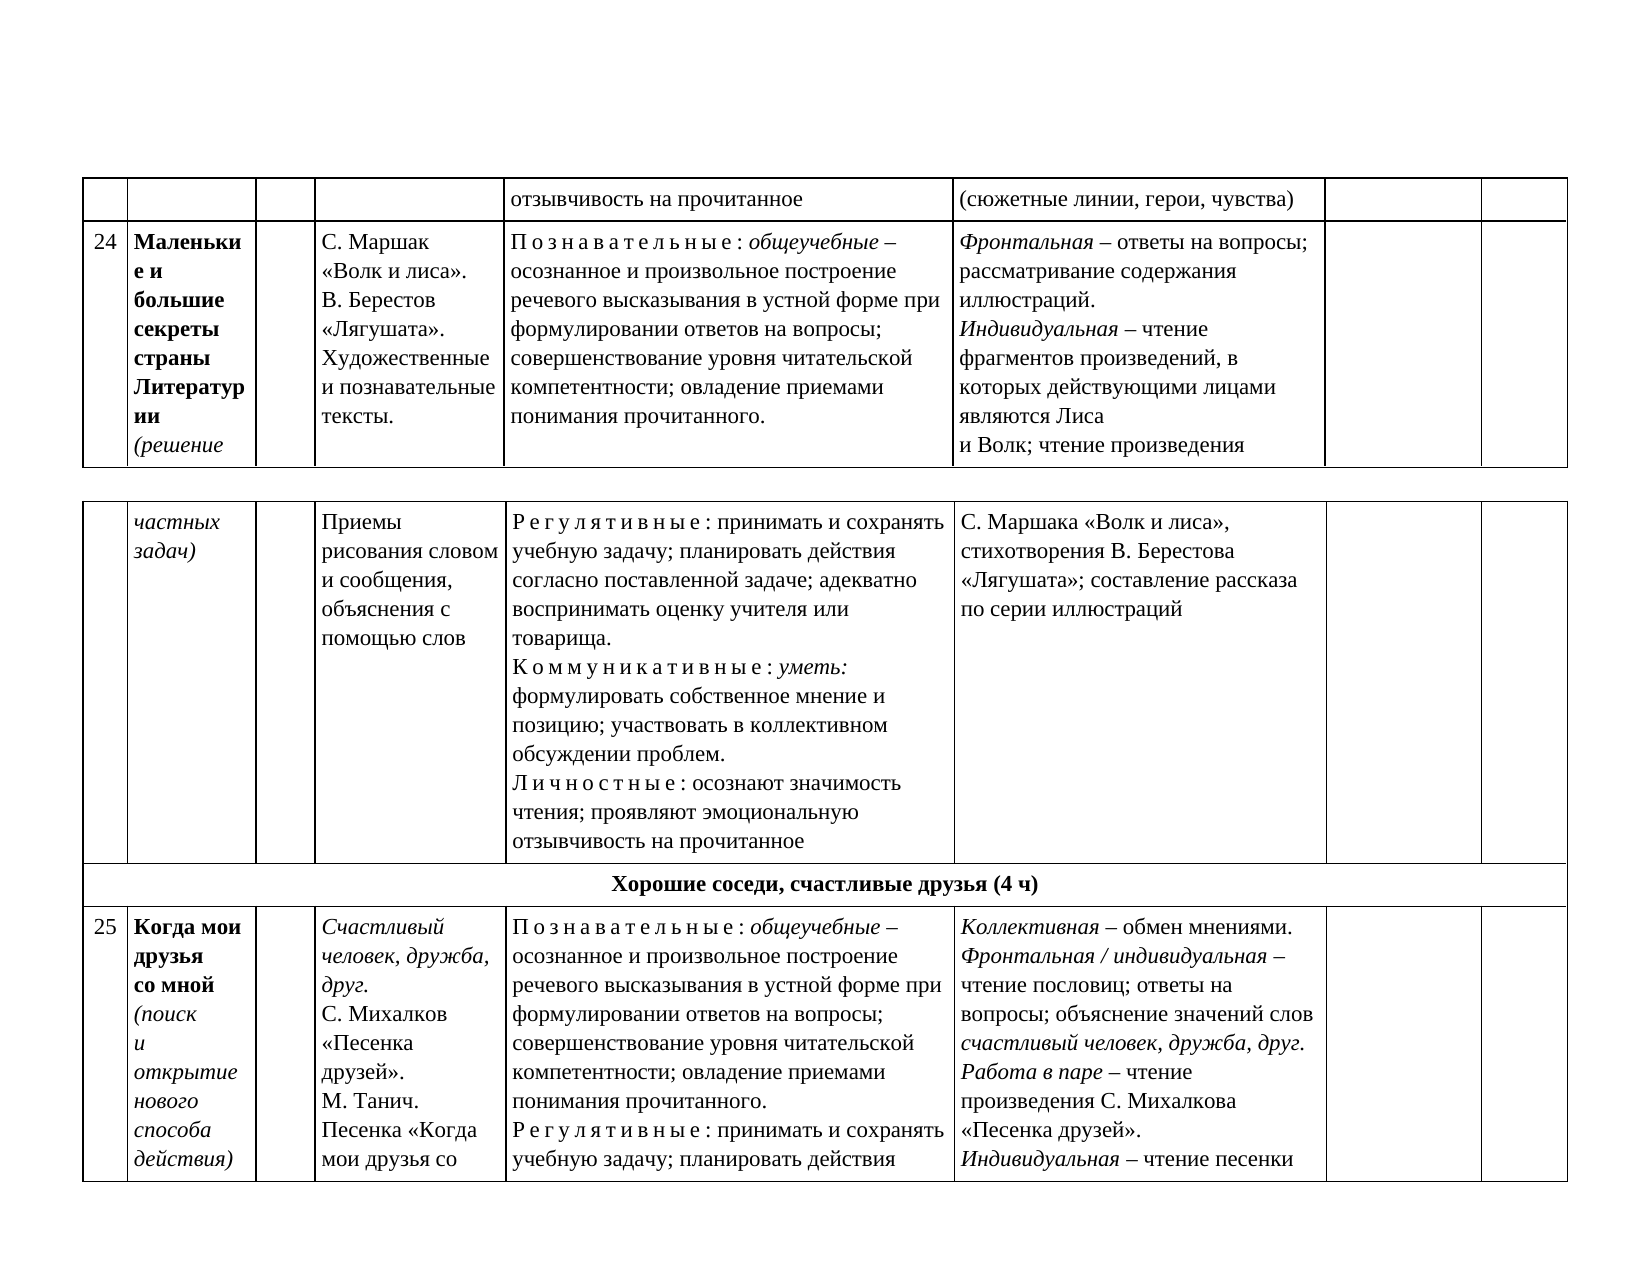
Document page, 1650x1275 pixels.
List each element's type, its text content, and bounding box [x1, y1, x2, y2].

table_header Приемы рисования словом и сообщения, объяснения с помощью слов [316, 502, 505, 862]
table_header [954, 179, 1324, 220]
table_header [316, 179, 503, 220]
table_cell 25 [84, 907, 127, 1181]
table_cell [955, 907, 1326, 1181]
table_header [1482, 502, 1567, 862]
table_header [257, 502, 314, 862]
table_cell [257, 907, 314, 1181]
table_cell [257, 222, 314, 466]
table_cell С. Маршак «Волк и лиса». В. Берестов «Лягушата». Художественные и познавательные тексты. [316, 222, 503, 466]
table_cell [1326, 222, 1481, 466]
table_header 23 [84, 179, 127, 220]
table_header [257, 179, 314, 220]
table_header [505, 179, 952, 220]
table_header С. Маршака «Волк и лиса», стихотворения В. Берестова «Лягушата»; составление рассказа по серии иллюстраций [955, 502, 1326, 862]
table_cell Фронтальная – ответы на вопросы; рассматривание содержания иллюстраций. Индивидуальная – чтение фрагментов произведений, в которых действующими лицами являются Лиса и Волк; чтение произведения [954, 222, 1324, 466]
table_cell Хорошие соседи, счастливые друзья (4 ч) [84, 862, 1567, 906]
table_header [1327, 502, 1481, 862]
table_cell [1482, 220, 1567, 466]
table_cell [507, 907, 954, 1181]
table_cell Познавательные: общеучебные – осознанное и произвольное построение речевого высказывания в устной форме при формулировании ответов на вопросы; совершенствование уровня читательской компетентности; овладение приемами понимания прочитанного. [505, 222, 952, 466]
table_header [1326, 179, 1481, 220]
table_header Регулятивные: принимать и сохранять учебную задачу; планировать действия согласно поставленной задаче; адекватно воспринимать оценку учителя или товарища. Коммуникативные: уметь: формулировать собственное мнение и позицию; участвовать в коллективном обсуждении проблем. Личностные: осознают значимость чтения; проявляют эмоциональную отзывчивость на прочитанное [507, 502, 954, 862]
table_cell [1482, 906, 1567, 1181]
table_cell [316, 907, 505, 1181]
table_cell Маленькие и большие секреты страны Литературии (решение [128, 222, 255, 466]
table_header частных задач) [128, 502, 255, 862]
table_header [84, 502, 127, 862]
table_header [128, 179, 255, 220]
table_header [1482, 179, 1567, 220]
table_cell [128, 907, 255, 1181]
table_cell 24 [84, 222, 127, 466]
table_cell [1327, 907, 1481, 1181]
